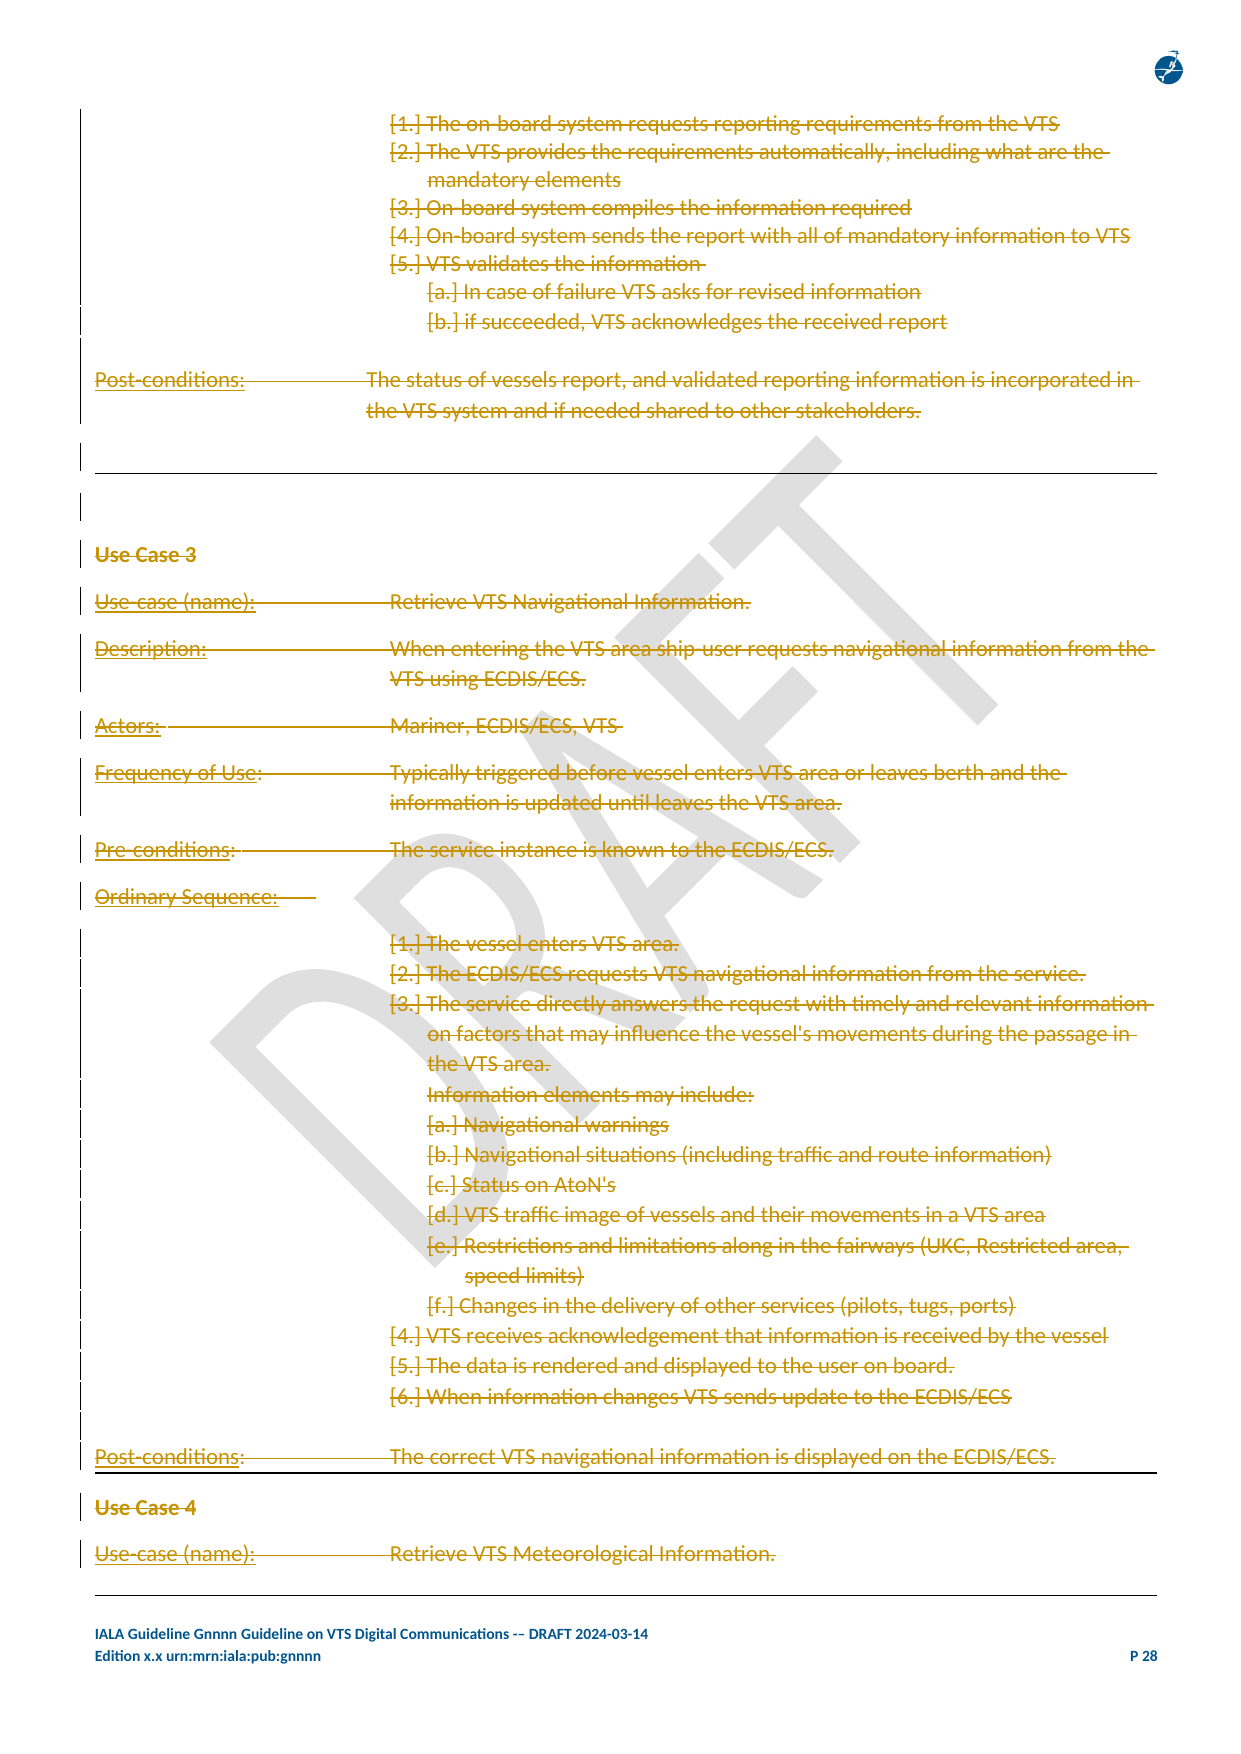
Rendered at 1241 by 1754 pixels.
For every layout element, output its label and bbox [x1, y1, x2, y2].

picture [1123, 0, 1241, 119]
